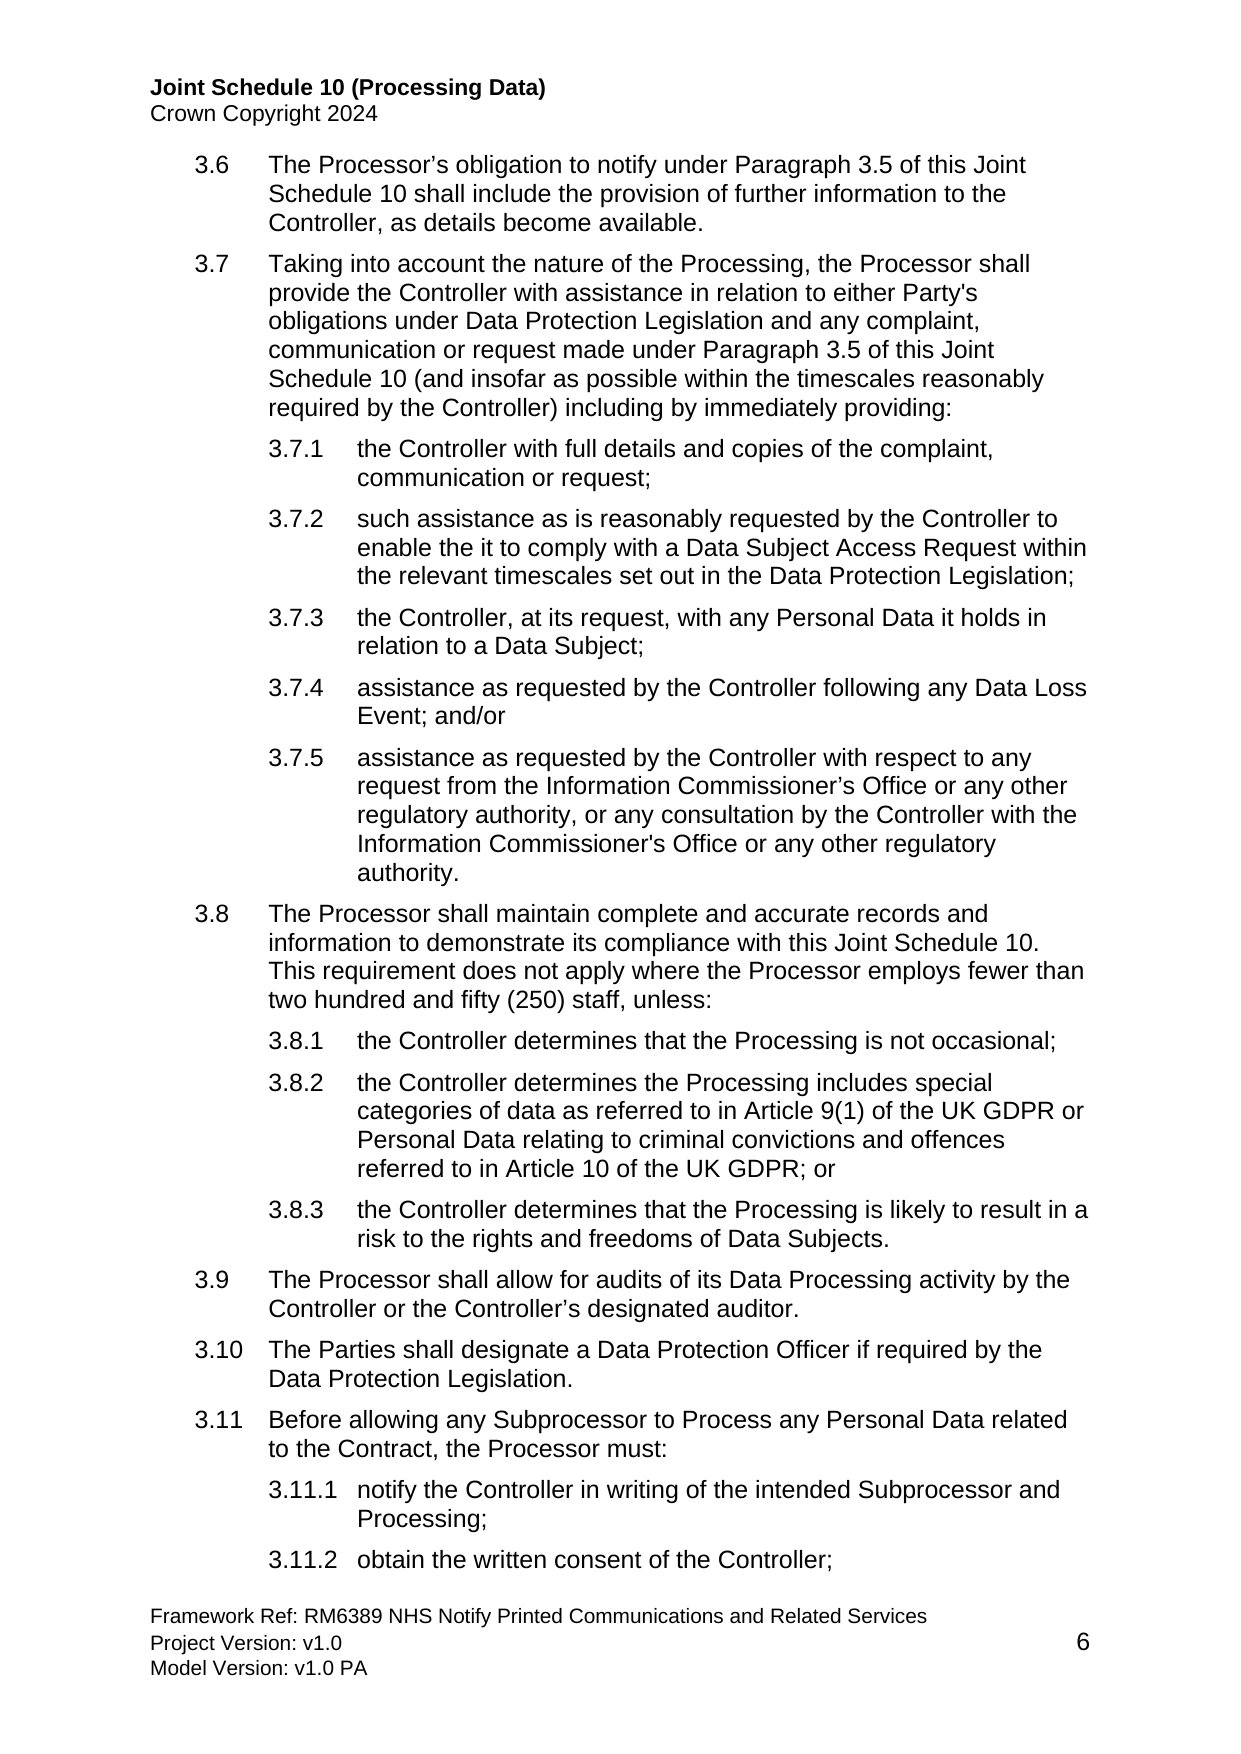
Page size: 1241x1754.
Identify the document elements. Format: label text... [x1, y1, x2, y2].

list obtain the written consent of the Controller; [268, 1545, 1090, 1574]
list notify the Controller in writing of the intended Subprocessor and Processing; [268, 1475, 1090, 1532]
list the Controller determines that the Processing is likely to result in a risk to the rights and freedoms of Data Subjects. [268, 1195, 1090, 1252]
list assistance as requested by the Controller with respect to any request from the Information Commissioner’s Office or any other regulatory authority, or any consultation by the Controller with the Information Commissioner's Office or any other regulatory authority. [268, 742, 1090, 886]
text 3.10 The Parties shall designate a Data Protection Officer if required by the Data Protection Legislation. [194, 1335, 1090, 1392]
text 3.8 The Processor shall maintain complete and accurate records and information to demonstrate its compliance with this Joint Schedule 10. This requirement does not apply where the Processor employs fewer than two hundred and fifty (250) staff, unless: [194, 899, 1090, 1014]
list such assistance as is reasonably requested by the Controller to enable the it to comply with a Data Subject Access Request within the relevant timescales set out in the Data Protection Legislation; [268, 504, 1090, 590]
list the Controller, at its request, with any Personal Data it holds in relation to a Data Subject; [268, 602, 1090, 660]
text 3.7 Taking into account the nature of the Processing, the Processor shall provide the Controller with assistance in relation to either Party's obligations under Data Protection Legislation and any complaint, communication or request made under Paragraph 3.5 of this Joint Schedule 10 (and insofar as possible within the timescales reasonably required by the Controller) including by immediately providing: [194, 249, 1090, 421]
text 3.6 The Processor’s obligation to notify under Paragraph 3.5 of this Joint Schedule 10 shall include the provision of further information to the Controller, as details become available. [194, 150, 1090, 236]
list the Controller determines that the Processing is not occasional; [268, 1026, 1090, 1055]
list assistance as requested by the Controller following any Data Loss Event; and/or [268, 672, 1090, 730]
text 3.9 The Processor shall allow for audits of its Data Processing activity by the Controller or the Controller’s designated auditor. [194, 1265, 1090, 1322]
text 3.11 Before allowing any Subprocessor to Process any Personal Data related to the Contract, the Processor must: [194, 1405, 1090, 1462]
list the Controller determines the Processing includes special categories of data as referred to in Article 9(1) of the UK GDPR or Personal Data relating to criminal convictions and offences referred to in Article 10 of the UK GDPR; or [268, 1067, 1090, 1182]
list the Controller with full details and copies of the complaint, communication or request; [268, 434, 1090, 491]
